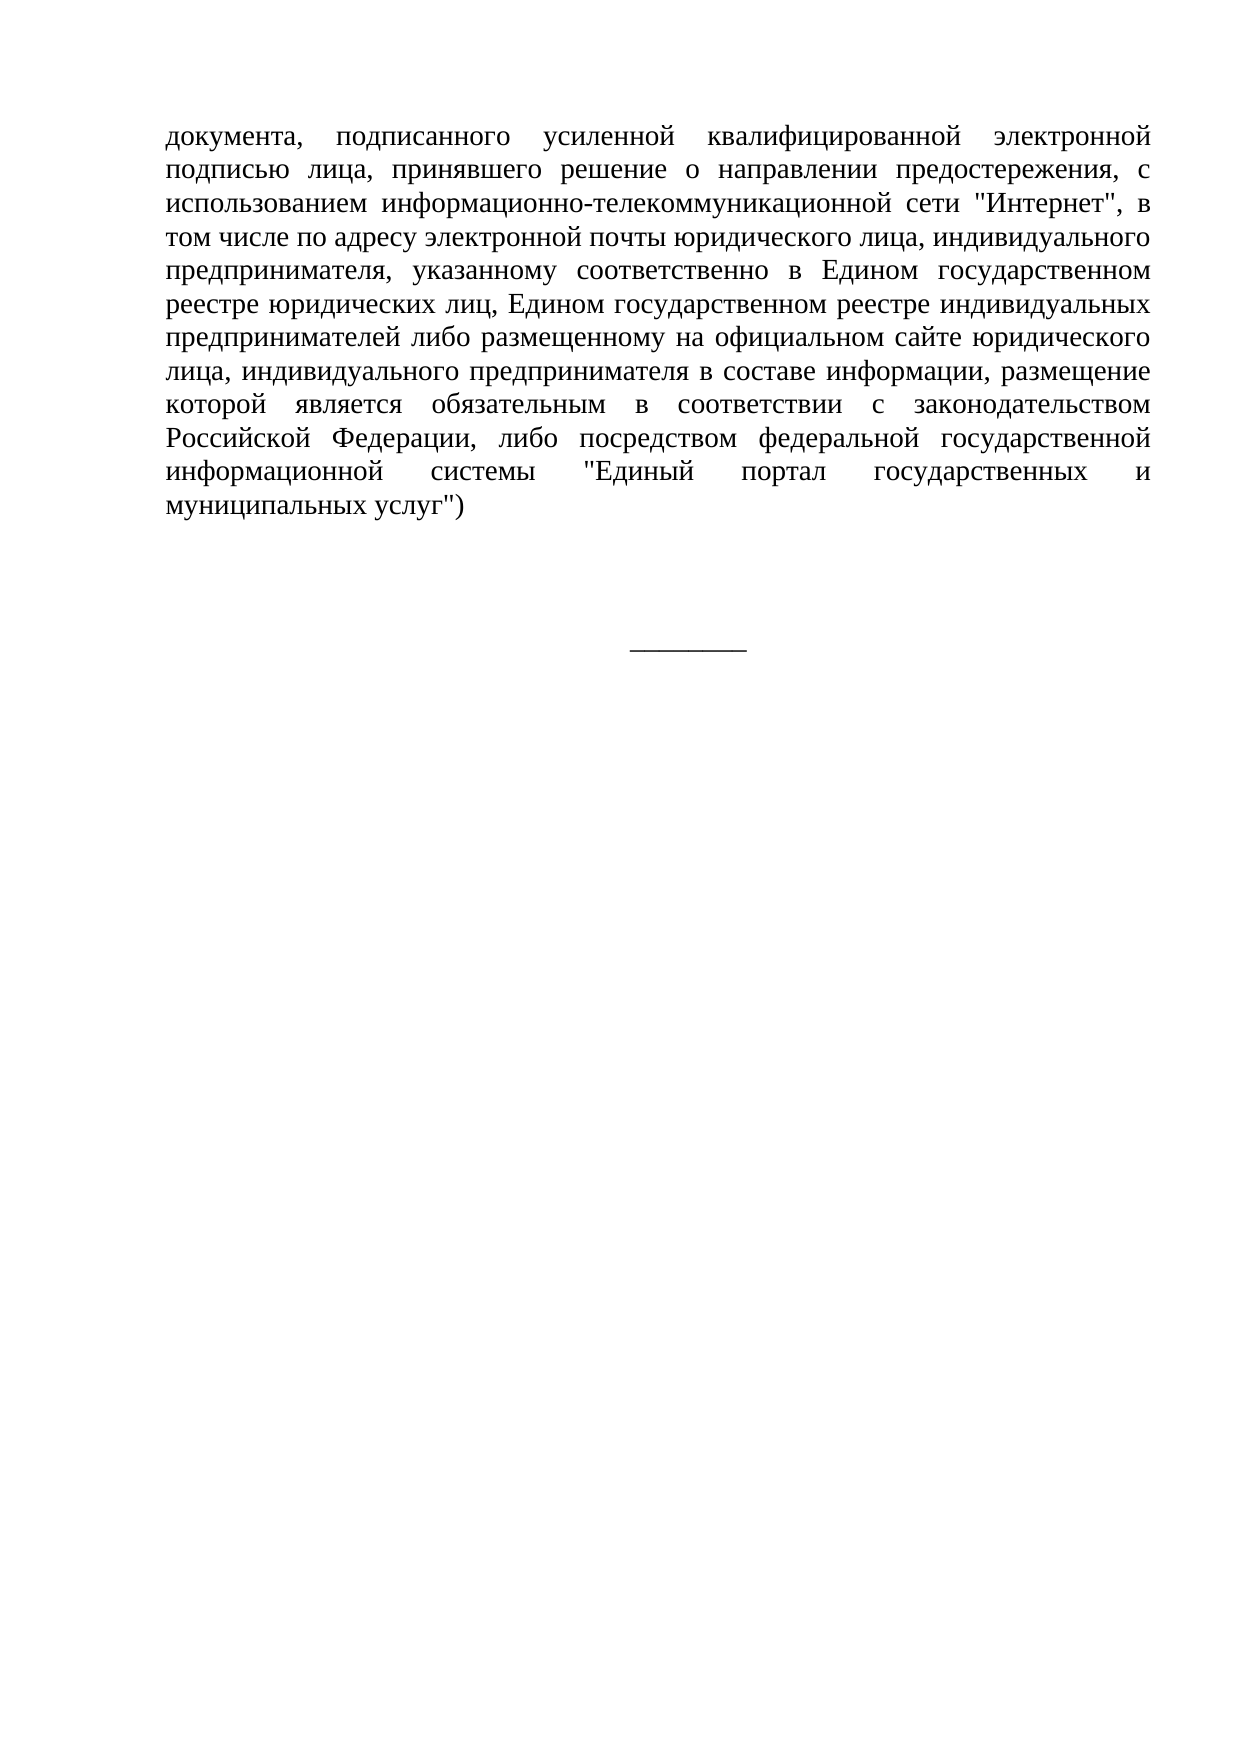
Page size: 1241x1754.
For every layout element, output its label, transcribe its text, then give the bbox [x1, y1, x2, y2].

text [165, 118, 1152, 521]
text ________ [165, 621, 1152, 655]
